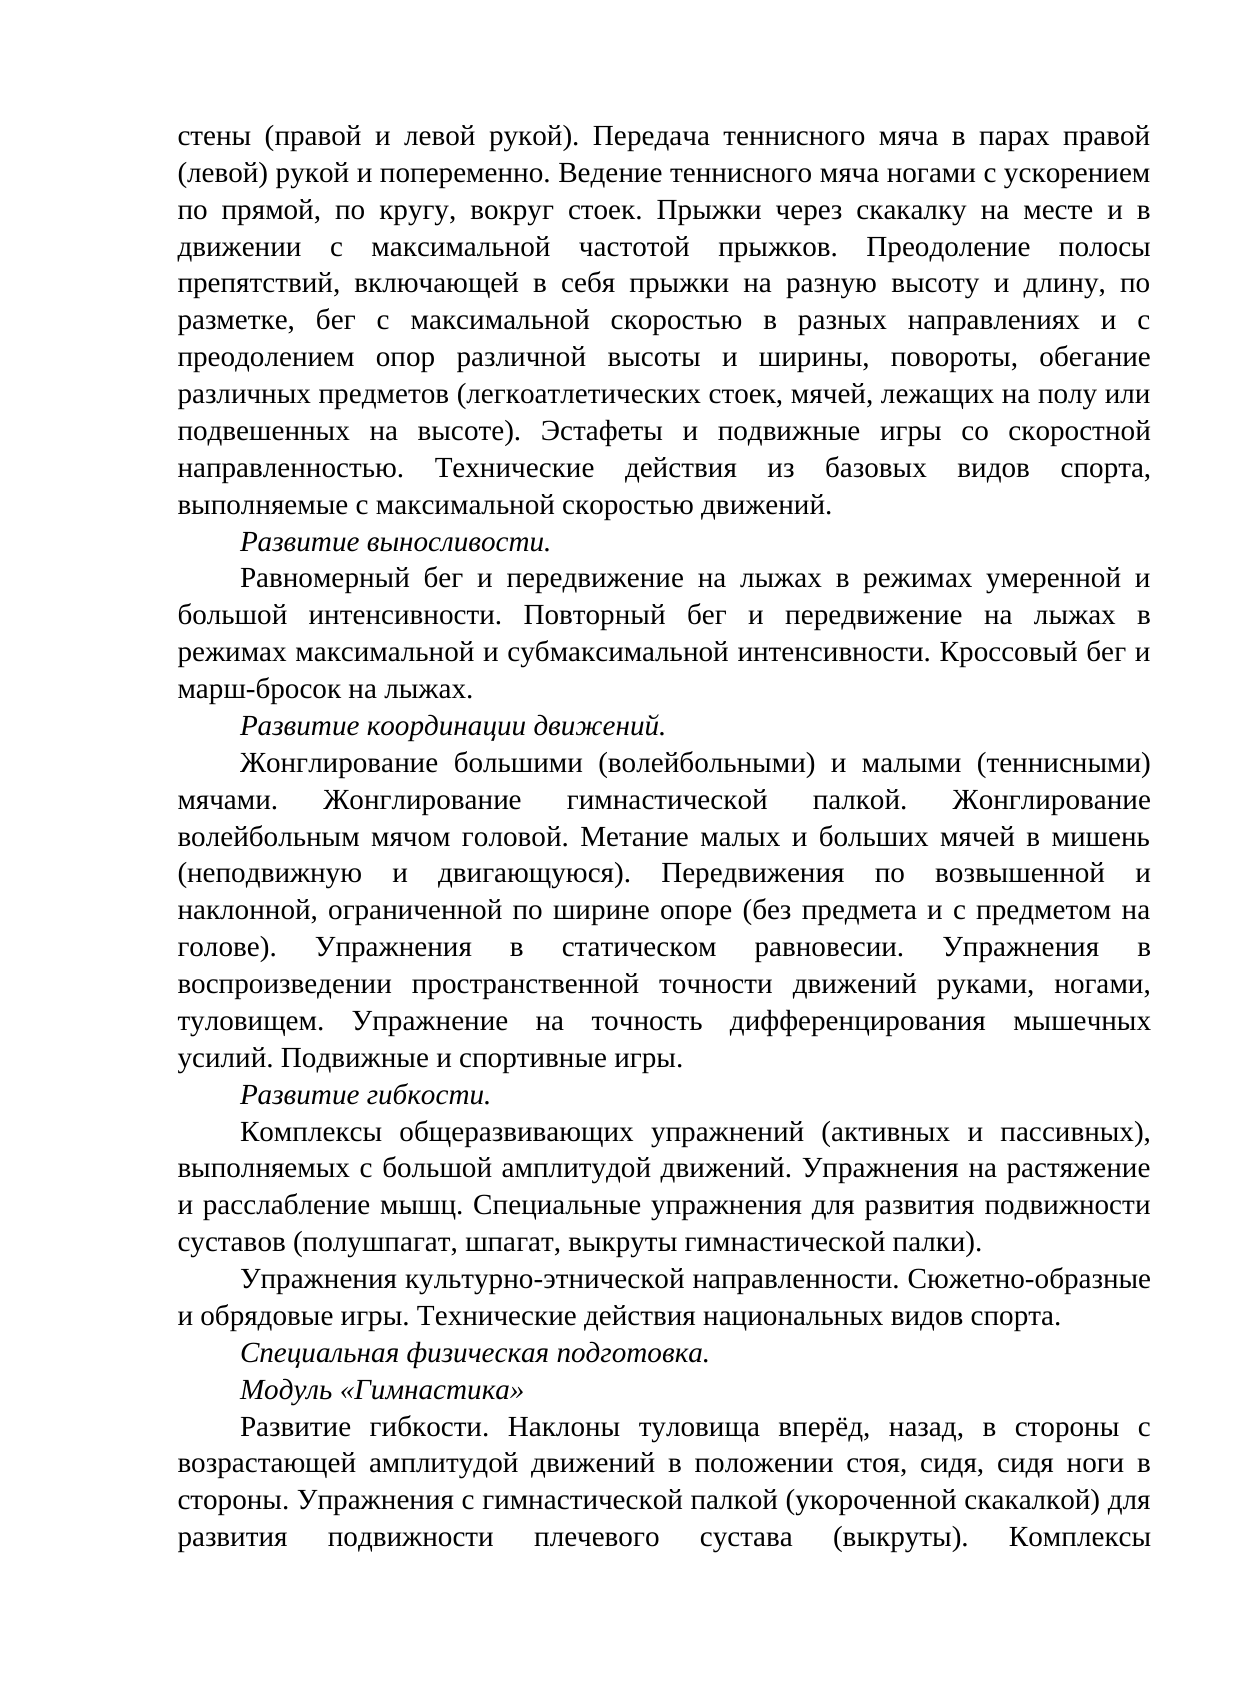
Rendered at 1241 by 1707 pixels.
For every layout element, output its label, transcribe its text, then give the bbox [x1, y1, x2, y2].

text Жонглирование большими (волейбольными) и малыми (теннисными) мячами. Жонглирование гимнастической палкой. Жонглирование волейбольным мячом головой. Метание малых и больших мячей в мишень (неподвижную и двигающуюся). Передвижения по возвышенной и наклонной, ограниченной по ширине опоре (без предмета и с предметом на голове). Упражнения в статическом равновесии. Упражнения в воспроизведении пространственной точности движений руками, ногами, туловищем. Упражнение на точность дифференцирования мышечных усилий. Подвижные и спортивные игры. [177, 745, 1152, 1073]
text Равномерный бег и передвижение на лыжах в режимах умеренной и большой интенсивности. Повторный бег и передвижение на лыжах в режимах максимальной и субмаксимальной интенсивности. Кроссовый бег и марш-бросок на лыжах. [177, 561, 1152, 705]
text Развитие гибкости. [177, 1077, 1152, 1110]
text Развитие выносливости. [177, 524, 1152, 557]
text Развитие координации движений. [177, 708, 1152, 742]
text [177, 1409, 1152, 1553]
text Упражнения культурно-этнической направленности. Сюжетно-образные и обрядовые игры. Технические действия национальных видов спорта. [177, 1261, 1152, 1332]
text Комплексы общеразвивающих упражнений (активных и пассивных), выполняемых с большой амплитудой движений. Упражнения на растяжение и расслабление мышц. Специальные упражнения для развития подвижности суставов (полушпагат, шпагат, выкруты гимнастической палки). [177, 1114, 1152, 1258]
text Специальная физическая подготовка. [177, 1335, 1152, 1368]
text Модуль «Гимнастика» [177, 1372, 1152, 1405]
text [177, 118, 1152, 520]
